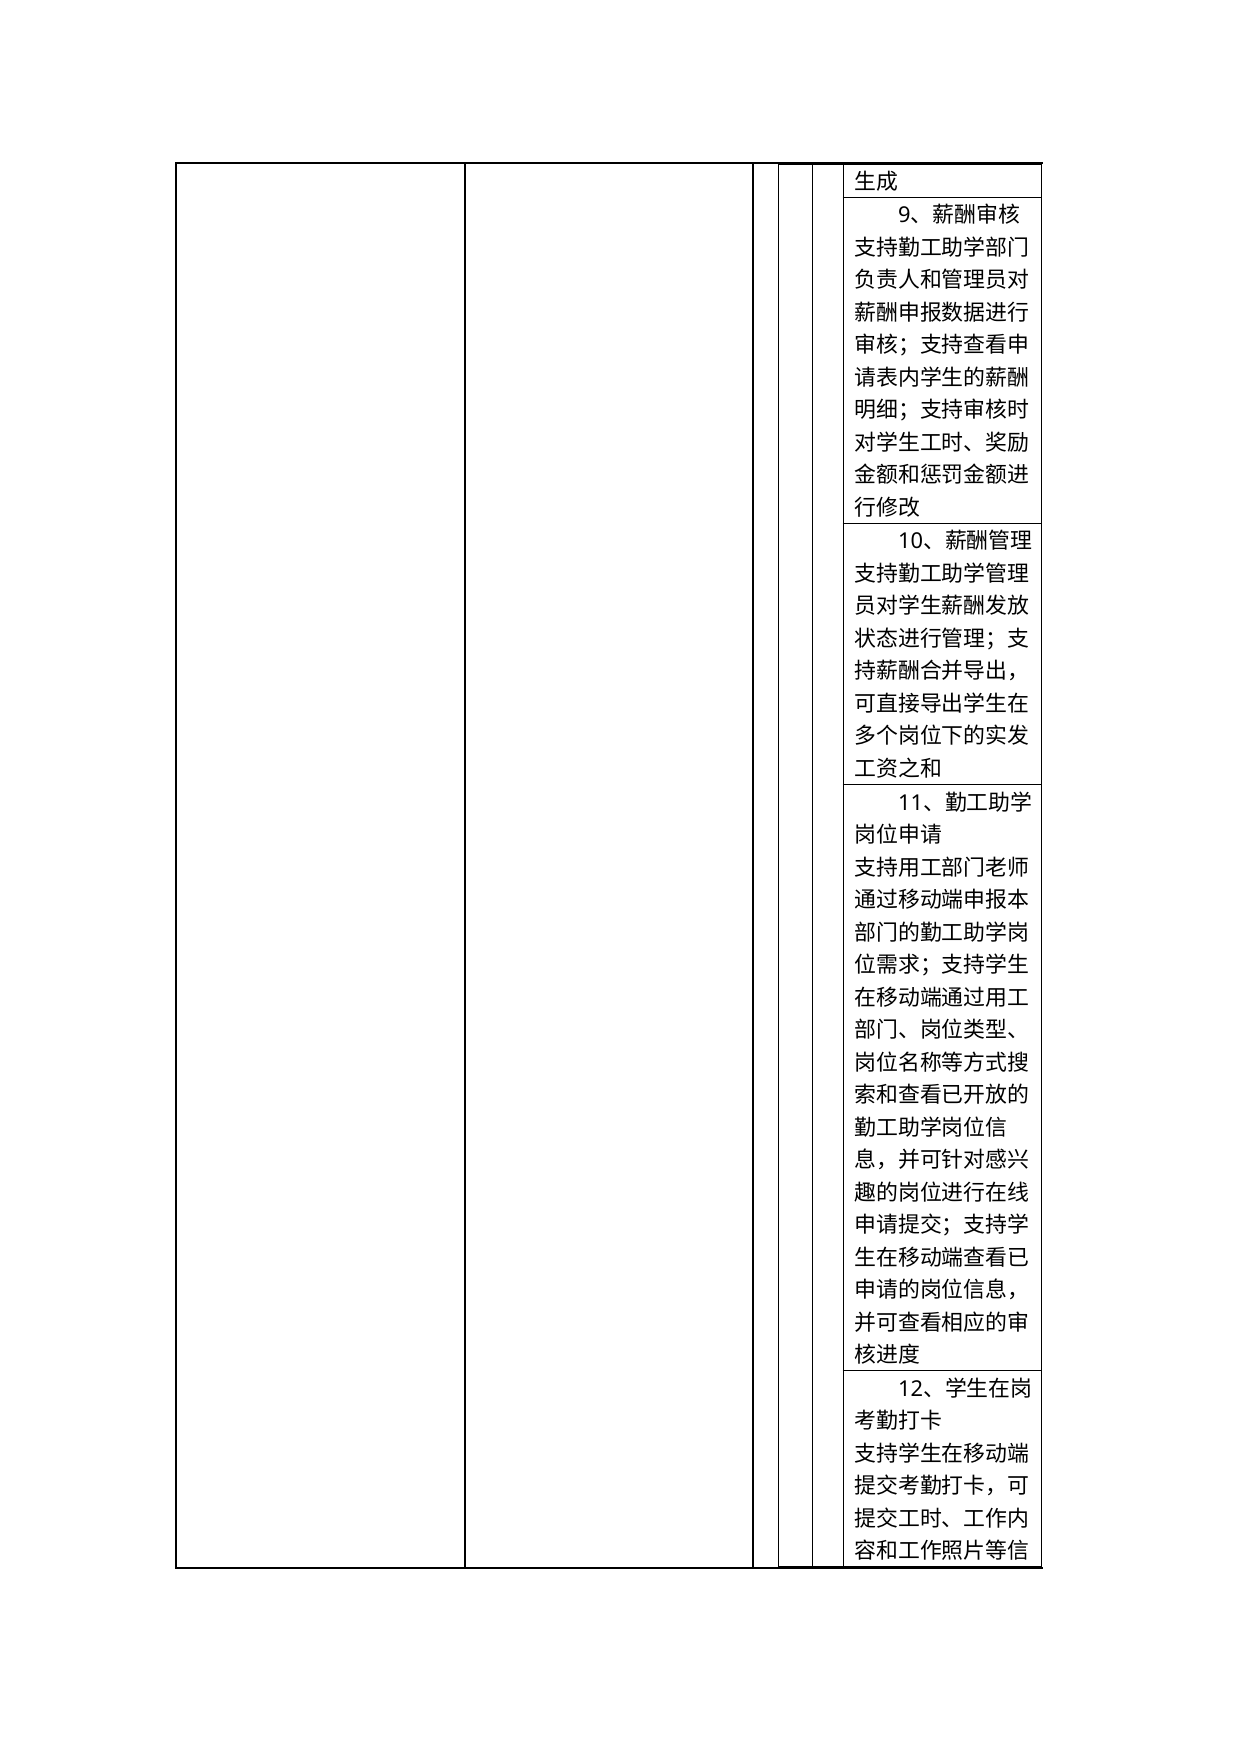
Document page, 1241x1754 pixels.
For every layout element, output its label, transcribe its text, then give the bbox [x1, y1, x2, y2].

table_cell [779, 165, 812, 1566]
table_cell [754, 164, 778, 1567]
table_cell 1 [177, 164, 464, 1567]
table_cell [466, 164, 752, 1567]
table_cell [813, 165, 843, 1566]
table_cell [844, 785, 1041, 1370]
table_cell [844, 1371, 1041, 1566]
table_cell [844, 198, 1041, 523]
table_cell [844, 524, 1041, 784]
table_cell [844, 165, 1041, 197]
